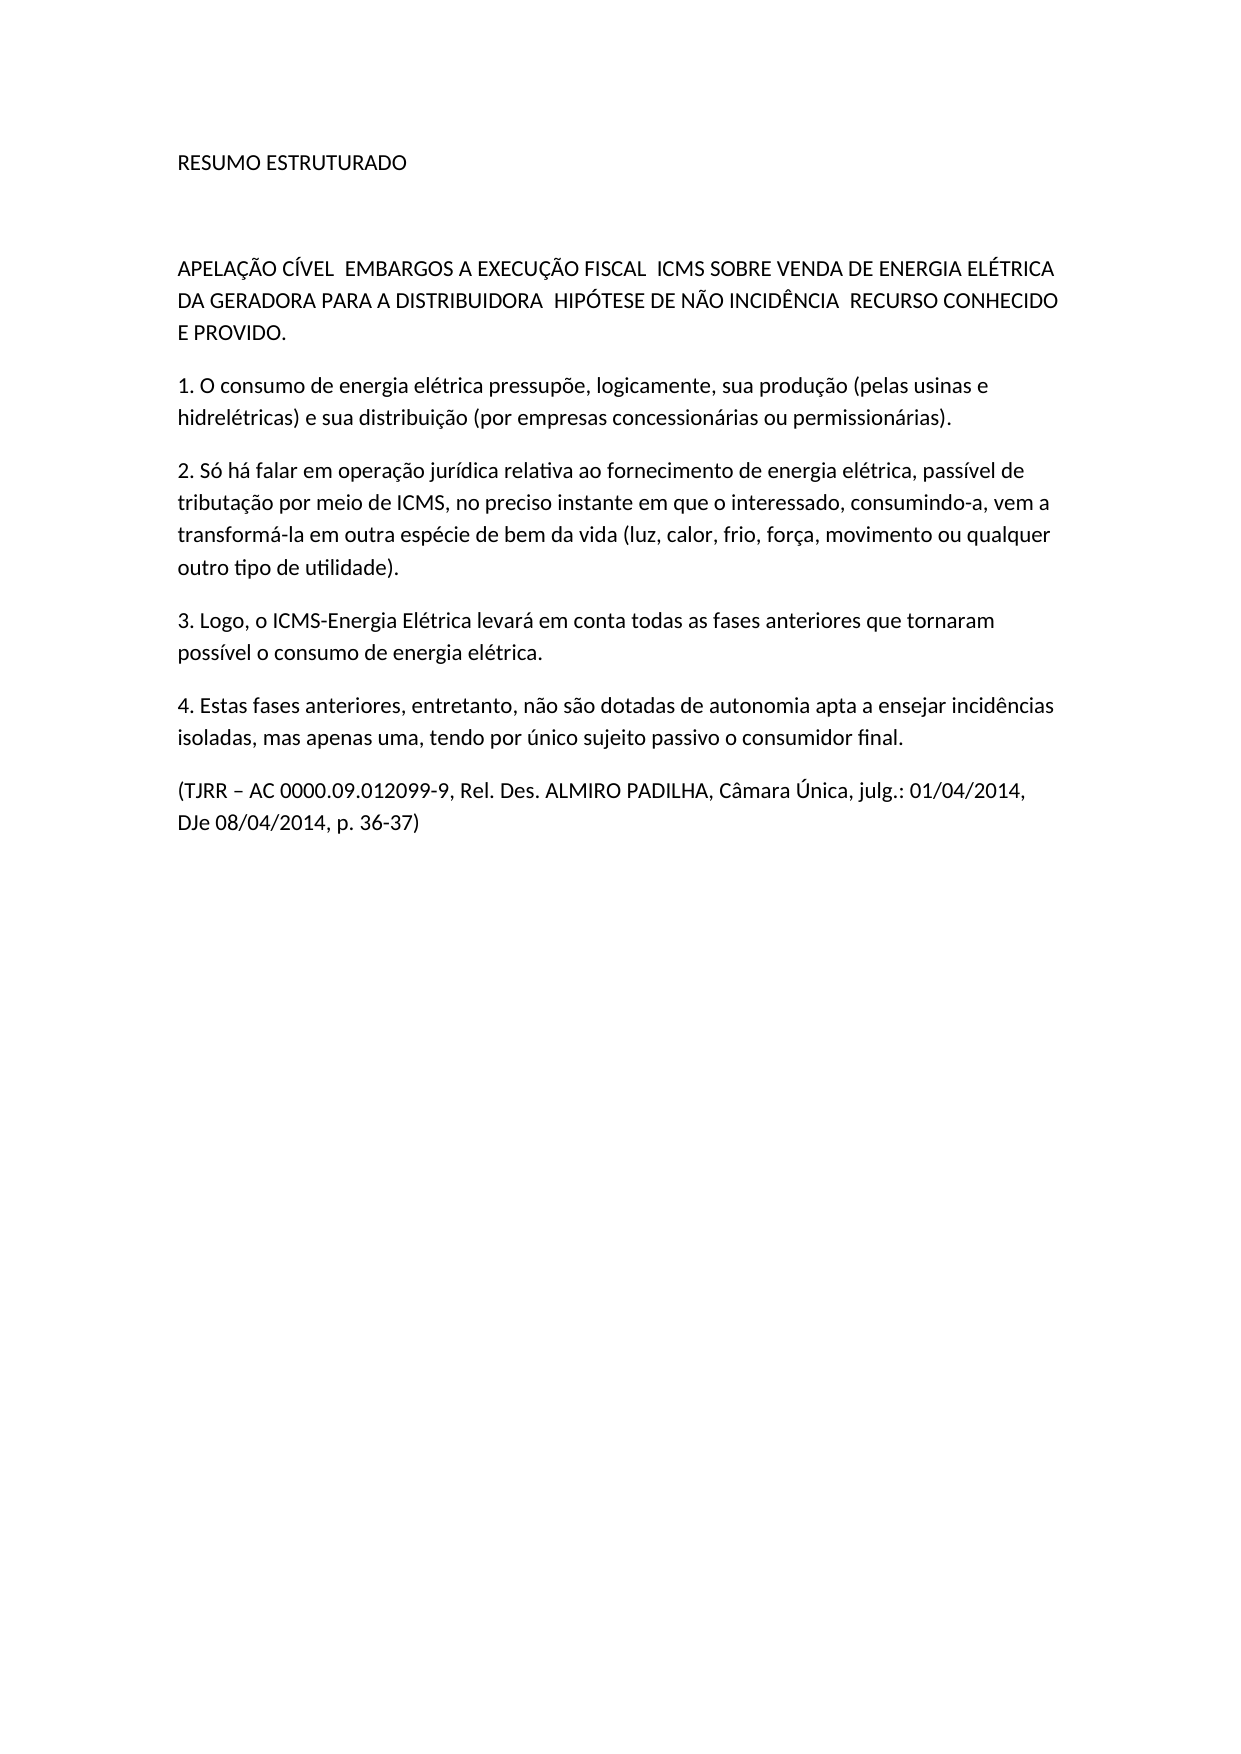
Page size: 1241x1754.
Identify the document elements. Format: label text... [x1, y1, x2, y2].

text APELAÇÃO CÍVEL  EMBARGOS A EXECUÇÃO FISCAL  ICMS SOBRE VENDA DE ENERGIA ELÉTRICA DA GERADORA PARA A DISTRIBUIDORA  HIPÓTESE DE NÃO INCIDÊNCIA  RECURSO CONHECIDO E PROVIDO. [177, 254, 1063, 346]
text RESUMO ESTRUTURADO [177, 148, 1063, 176]
text 4. Estas fases anteriores, entretanto, não são dotadas de autonomia apta a ensejar incidências isoladas, mas apenas uma, tendo por único sujeito passivo o consumidor final. [177, 691, 1063, 751]
text 1. O consumo de energia elétrica pressupõe, logicamente, sua produção (pelas usinas e hidrelétricas) e sua distribuição (por empresas concessionárias ou permissionárias). [177, 371, 1063, 431]
text 2. Só há falar em operação jurídica relativa ao fornecimento de energia elétrica, passível de tributação por meio de ICMS, no preciso instante em que o interessado, consumindo-a, vem a transformá-la em outra espécie de bem da vida (luz, calor, frio, força, movimento ou qualquer outro tipo de utilidade). [177, 456, 1063, 581]
text 3. Logo, o ICMS-Energia Elétrica levará em conta todas as fases anteriores que tornaram possível o consumo de energia elétrica. [177, 606, 1063, 666]
text (TJRR – AC 0000.09.012099-9, Rel. Des. ALMIRO PADILHA, Câmara Única, julg.: 01/04/2014, DJe 08/04/2014, p. 36-37) [177, 776, 1063, 836]
